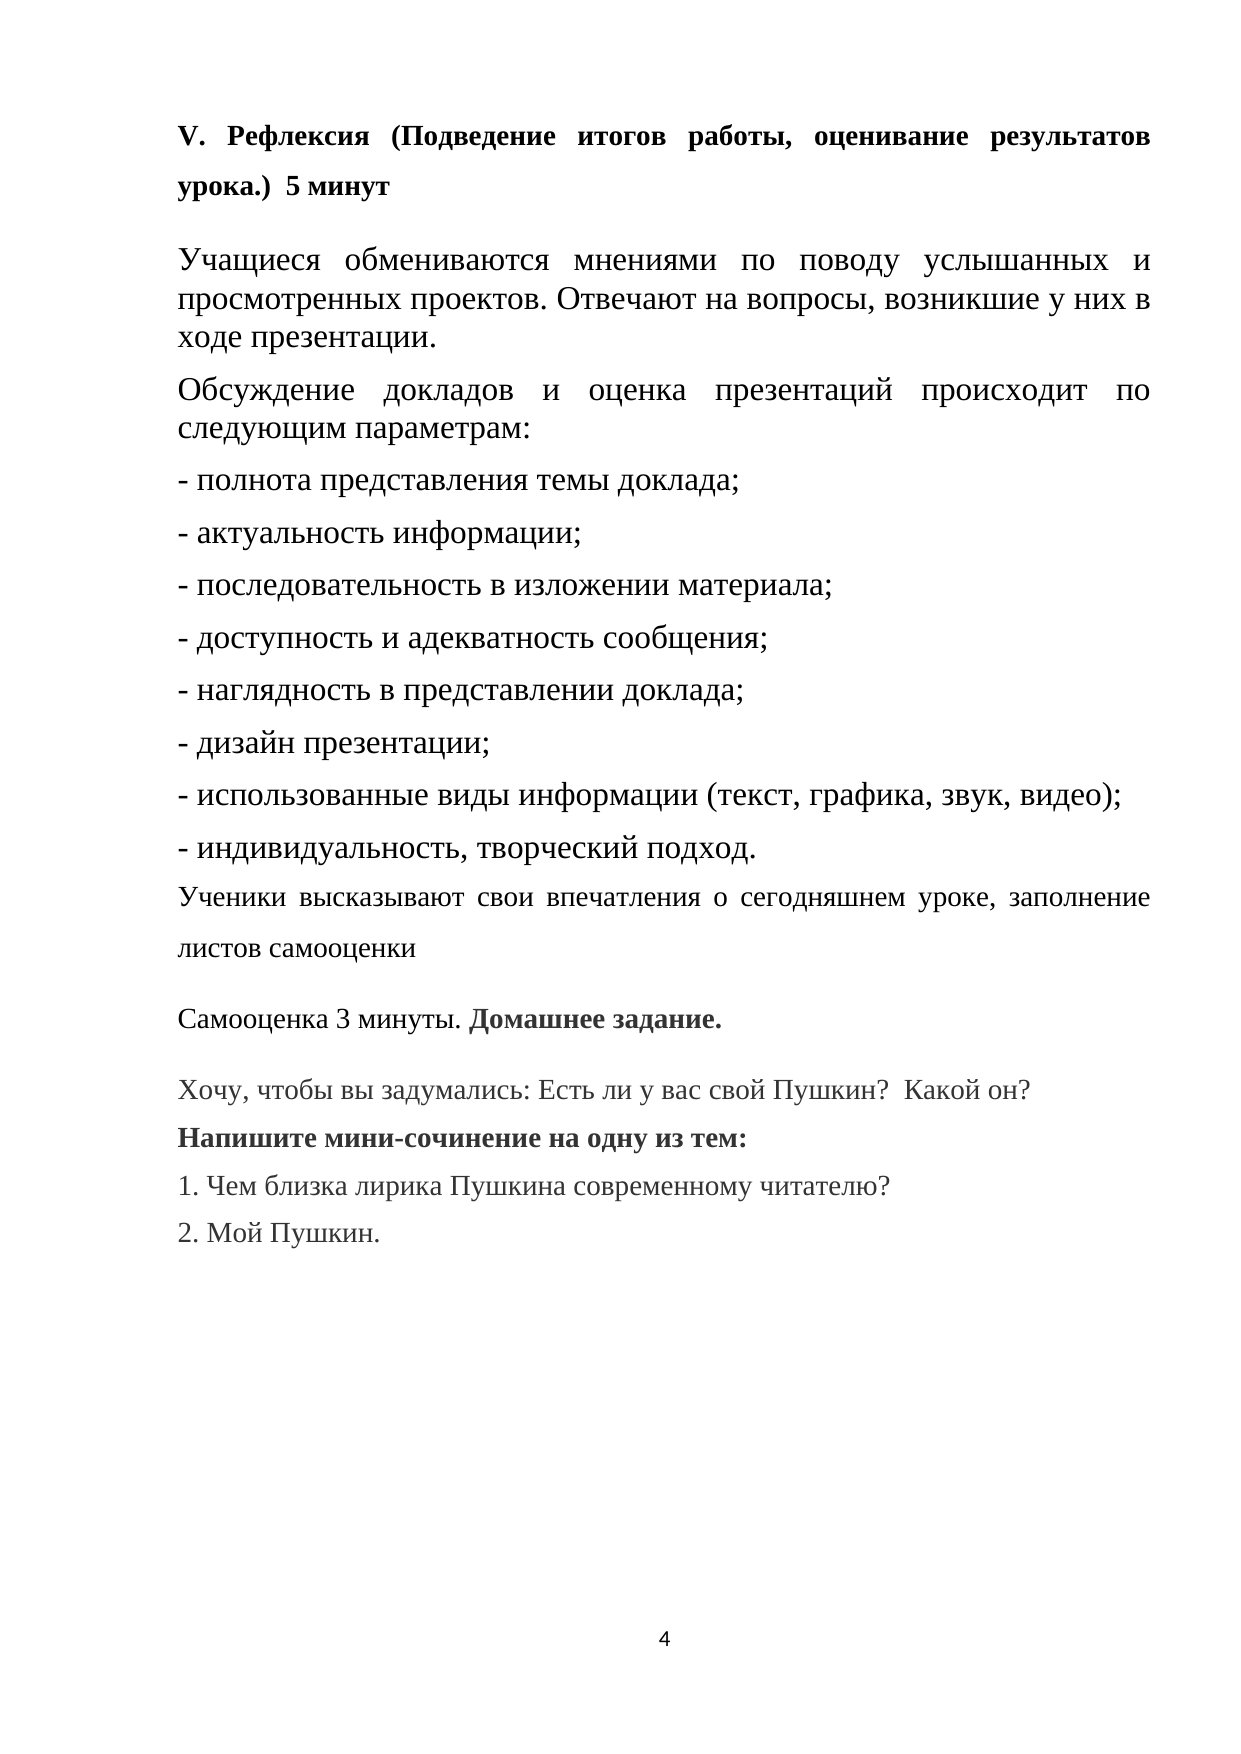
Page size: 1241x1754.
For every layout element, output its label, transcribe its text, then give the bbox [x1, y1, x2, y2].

text - наглядность в представлении доклада; [177, 669, 1152, 708]
text - дизайн презентации; [177, 722, 1152, 760]
text - доступность и адекватность сообщения; [177, 617, 1152, 655]
text - использованные виды информации (текст, графика, звук, видео); [177, 774, 1152, 813]
text V. Рефлексия (Подведение итогов работы, оценивание результатов урока.) 5 минут [177, 118, 1152, 202]
text - последовательность в изложении материала; [177, 564, 1152, 603]
text Напишите мини-сочинение на одну из тем: [177, 1120, 1152, 1153]
text Обсуждение докладов и оценка презентаций происходит по следующим параметрам: [177, 369, 1152, 445]
text Хочу, чтобы вы задумались: Есть ли у вас свой Пушкин? Какой он? [177, 1072, 1152, 1106]
text 2. Мой Пушкин. [177, 1215, 1152, 1249]
text - индивидуальность, творческий подход. [177, 827, 1152, 865]
text 1. Чем близка лирика Пушкина современному читателю? [177, 1168, 1152, 1201]
text Ученики высказывают свои впечатления о сегодняшнем уроке, заполнение листов самооценки [177, 879, 1152, 963]
text Учащиеся обмениваются мнениями по поводу услышанных и просмотренных проектов. Отвечают на вопросы, возникшие у них в ходе презентации. [177, 239, 1152, 354]
text - актуальность информации; [177, 512, 1152, 550]
text - полнота представления темы доклада; [177, 459, 1152, 498]
text Самооценка 3 минуты. Домашнее задание. [177, 1001, 1152, 1034]
